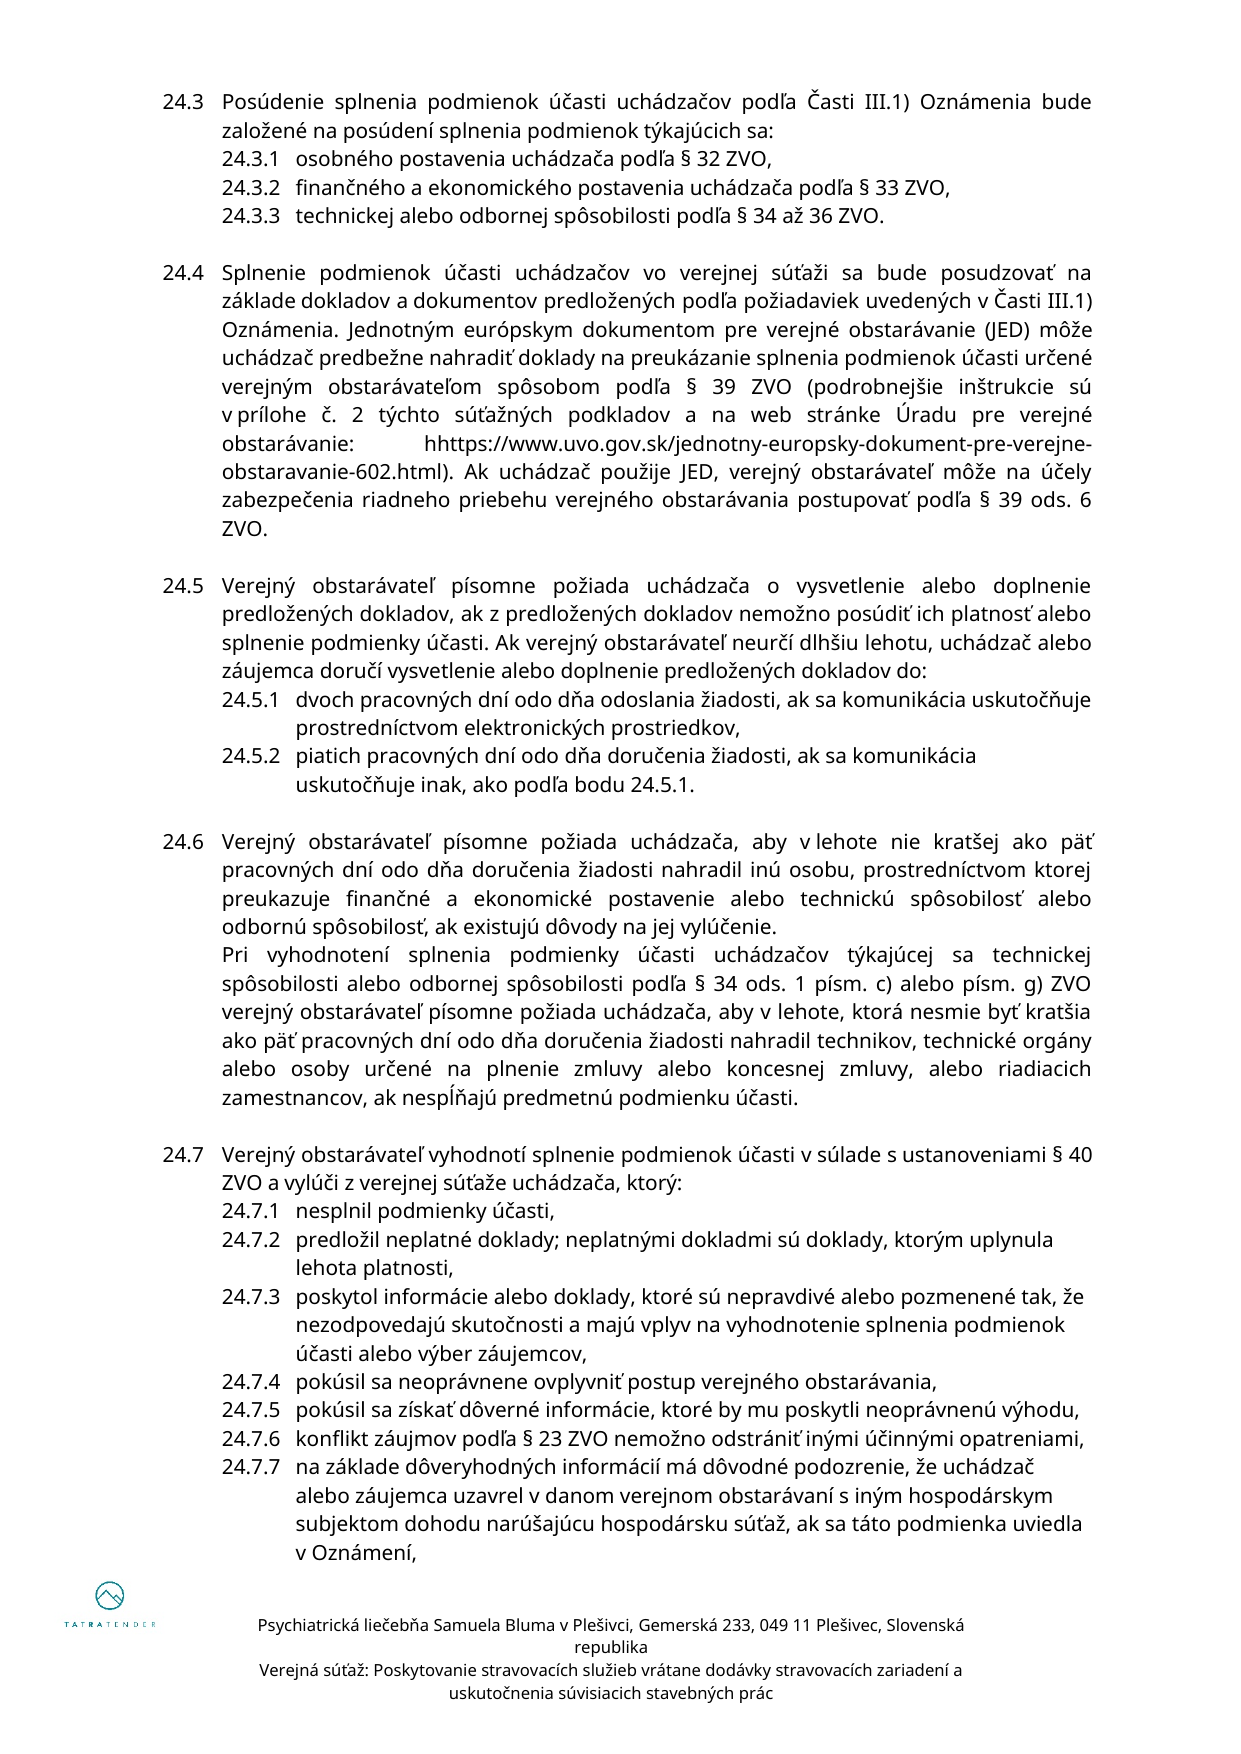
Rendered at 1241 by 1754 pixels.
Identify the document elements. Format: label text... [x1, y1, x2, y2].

subtitle Verejný obstarávateľ písomne požiada uchádzača, aby v lehote nie kratšej ako päť pracovných dní odo dňa doručenia žiadosti nahradil inú osobu, prostredníctvom ktorej preukazuje finančné a ekonomické postavenie alebo technickú spôsobilosť alebo odbornú spôsobilosť, ak existujú dôvody na jej vylúčenie. [162, 827, 1093, 941]
subtitle Pri vyhodnotení splnenia podmienky účasti uchádzačov týkajúcej sa technickej spôsobilosti alebo odbornej spôsobilosti podľa § 34 ods. 1 písm. c) alebo písm. g) ZVO verejný obstarávateľ písomne požiada uchádzača, aby v lehote, ktorá nesmie byť kratšia ako päť pracovných dní odo dňa doručenia žiadosti nahradil technikov, technické orgány alebo osoby určené na plnenie zmluvy alebo koncesnej zmluvy, alebo riadiacich zamestnancov, ak nespĺňajú predmetnú podmienku účasti. [222, 941, 1093, 1111]
subtitle technickej alebo odbornej spôsobilosti podľa § 34 až 36 ZVO. [222, 201, 1093, 230]
subtitle finančného a ekonomického postavenia uchádzača podľa § 33 ZVO, [222, 173, 1093, 201]
subtitle Verejný obstarávateľ vyhodnotí splnenie podmienok účasti v súlade s ustanoveniami § 40 ZVO a vylúči z verejnej súťaže uchádzača, ktorý: [162, 1140, 1093, 1197]
subtitle pokúsil sa neoprávnene ovplyvniť postup verejného obstarávania, [222, 1367, 1093, 1396]
subtitle Verejný obstarávateľ písomne požiada uchádzača o vysvetlenie alebo doplnenie predložených dokladov, ak z predložených dokladov nemožno posúdiť ich platnosť alebo splnenie podmienky účasti. Ak verejný obstarávateľ neurčí dlhšiu lehotu, uchádzač alebo záujemca doručí vysvetlenie alebo doplnenie predložených dokladov do: [162, 571, 1093, 685]
subtitle dvoch pracovných dní odo dňa odoslania žiadosti, ak sa komunikácia uskutočňuje prostredníctvom elektronických prostriedkov, [222, 685, 1093, 742]
picture [43, 1557, 176, 1651]
subtitle predložil neplatné doklady; neplatnými dokladmi sú doklady, ktorým uplynula lehota platnosti, [222, 1225, 1093, 1282]
subtitle konflikt záujmov podľa § 23 ZVO nemožno odstrániť inými účinnými opatreniami, [222, 1424, 1093, 1452]
subtitle nesplnil podmienky účasti, [222, 1197, 1093, 1225]
subtitle piatich pracovných dní odo dňa doručenia žiadosti, ak sa komunikácia uskutočňuje inak, ako podľa bodu 24.5.1. [222, 742, 1093, 798]
subtitle na základe dôveryhodných informácií má dôvodné podozrenie, že uchádzač alebo záujemca uzavrel v danom verejnom obstarávaní s iným hospodárskym subjektom dohodu narúšajúcu hospodársku súťaž, ak sa táto podmienka uviedla v Oznámení, [222, 1452, 1093, 1566]
subtitle pokúsil sa získať dôverné informácie, ktoré by mu poskytli neoprávnenú výhodu, [222, 1396, 1093, 1424]
subtitle poskytol informácie alebo doklady, ktoré sú nepravdivé alebo pozmenené tak, že nezodpovedajú skutočnosti a majú vplyv na vyhodnotenie splnenia podmienok účasti alebo výber záujemcov, [222, 1282, 1093, 1367]
subtitle Posúdenie splnenia podmienok účasti uchádzačov podľa Časti III.1) Oznámenia bude založené na posúdení splnenia podmienok týkajúcich sa: [162, 87, 1093, 144]
subtitle Splnenie podmienok účasti uchádzačov vo verejnej súťaži sa bude posudzovať na základe dokladov a dokumentov predložených podľa požiadaviek uvedených v Časti III.1) Oznámenia. Jednotným európskym dokumentom pre verejné obstarávanie (JED) môže uchádzač predbežne nahradiť doklady na preukázanie splnenia podmienok účasti určené verejným obstarávateľom spôsobom podľa § 39 ZVO (podrobnejšie inštrukcie sú v prílohe č. 2 týchto súťažných podkladov a na web stránke Úradu pre verejné obstarávanie: h). Ak uchádzač použije JED, verejný obstarávateľ môže na účely zabezpečenia riadneho priebehu verejného obstarávania postupovať podľa § 39 ods. 6 ZVO. [162, 258, 1093, 542]
subtitle osobného postavenia uchádzača podľa § 32 ZVO, [222, 144, 1093, 173]
